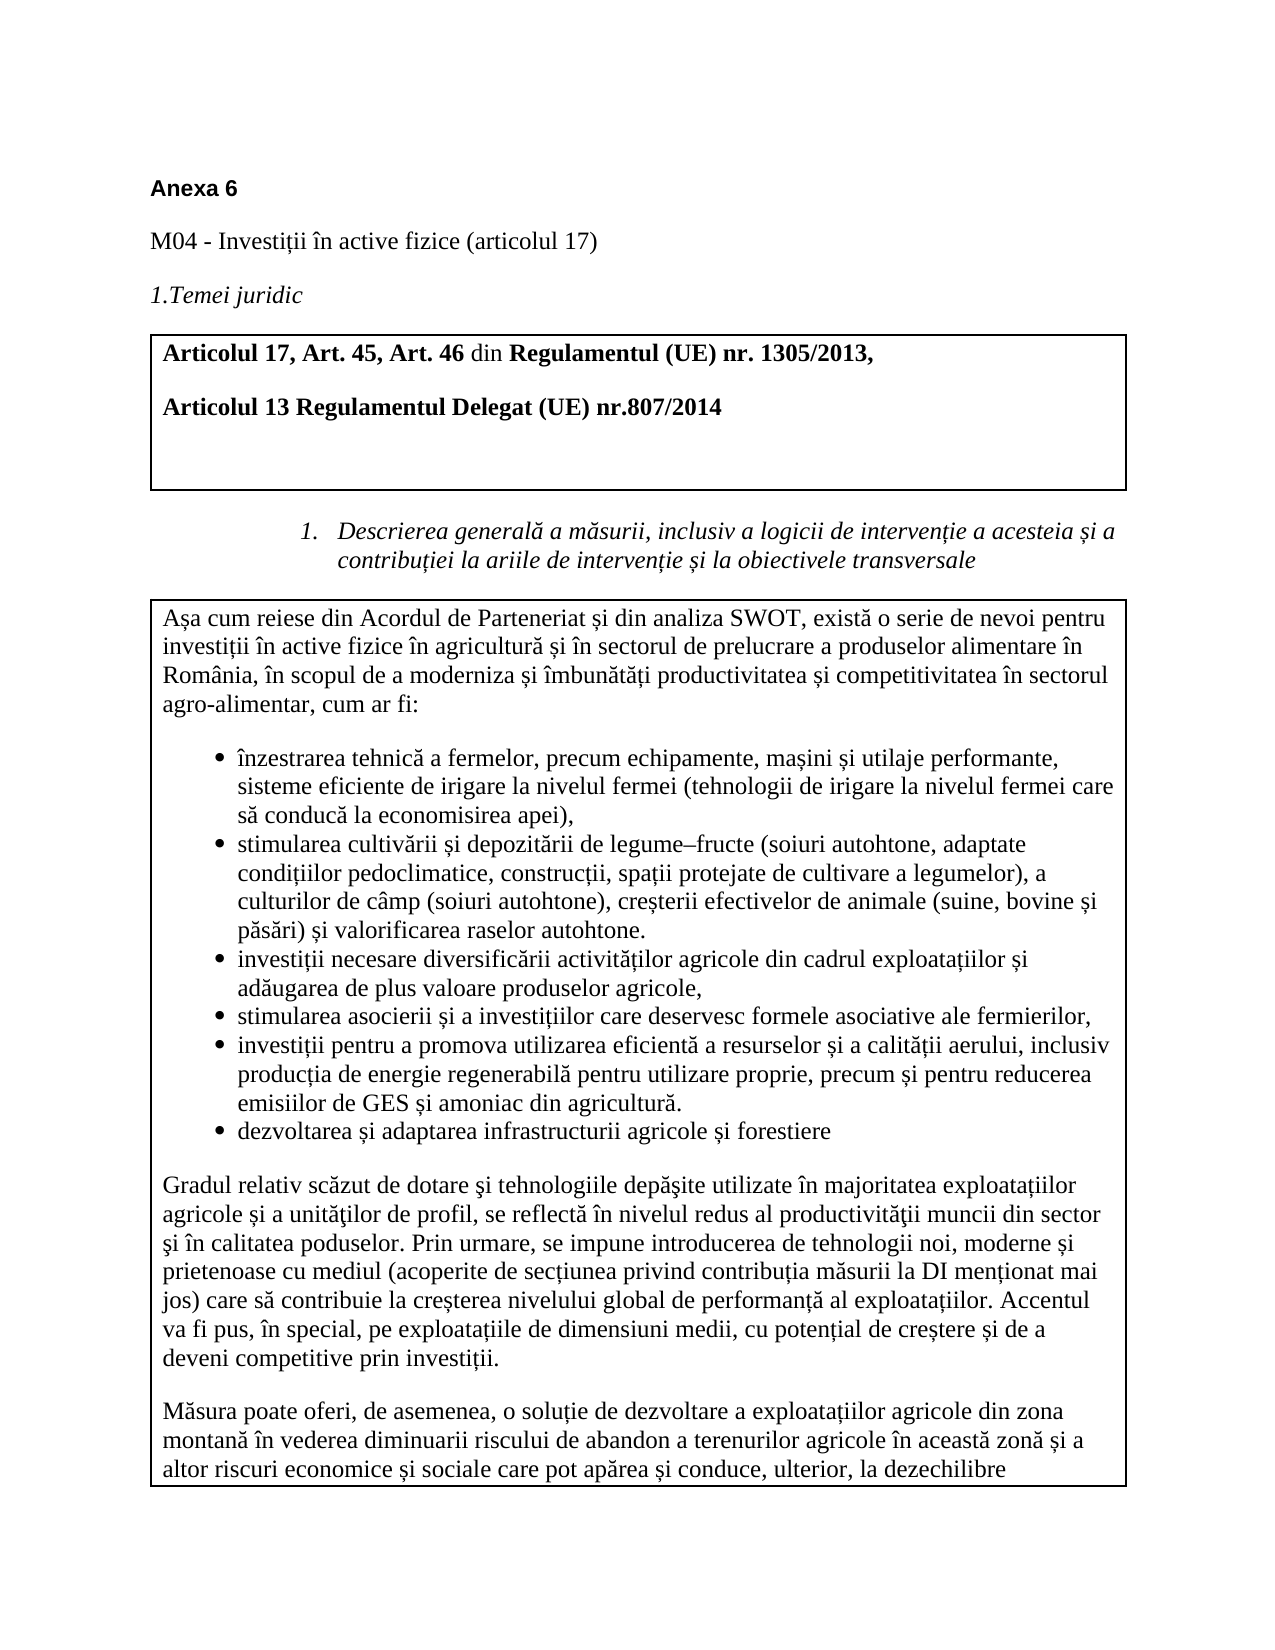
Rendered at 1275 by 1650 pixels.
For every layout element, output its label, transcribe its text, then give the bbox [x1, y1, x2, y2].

list Descrierea generală a măsurii, inclusiv a logicii de intervenție a acesteia și a contribuției la ariile de intervenție și la obiectivele transversale [300, 516, 1125, 573]
table_header Articolul 17, Art. 45, Art. 46 din Regulamentul (UE) nr. 1305/2013, Articolul 13 Regulamentul Delegat (UE) nr.807/2014 [152, 336, 1125, 489]
text M04 - Investiții în active fizice (articolul 17) [150, 226, 1125, 255]
subtitle Anexa 6 [150, 175, 1125, 201]
text 1.Temei juridic [150, 280, 1125, 309]
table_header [152, 601, 1125, 1485]
